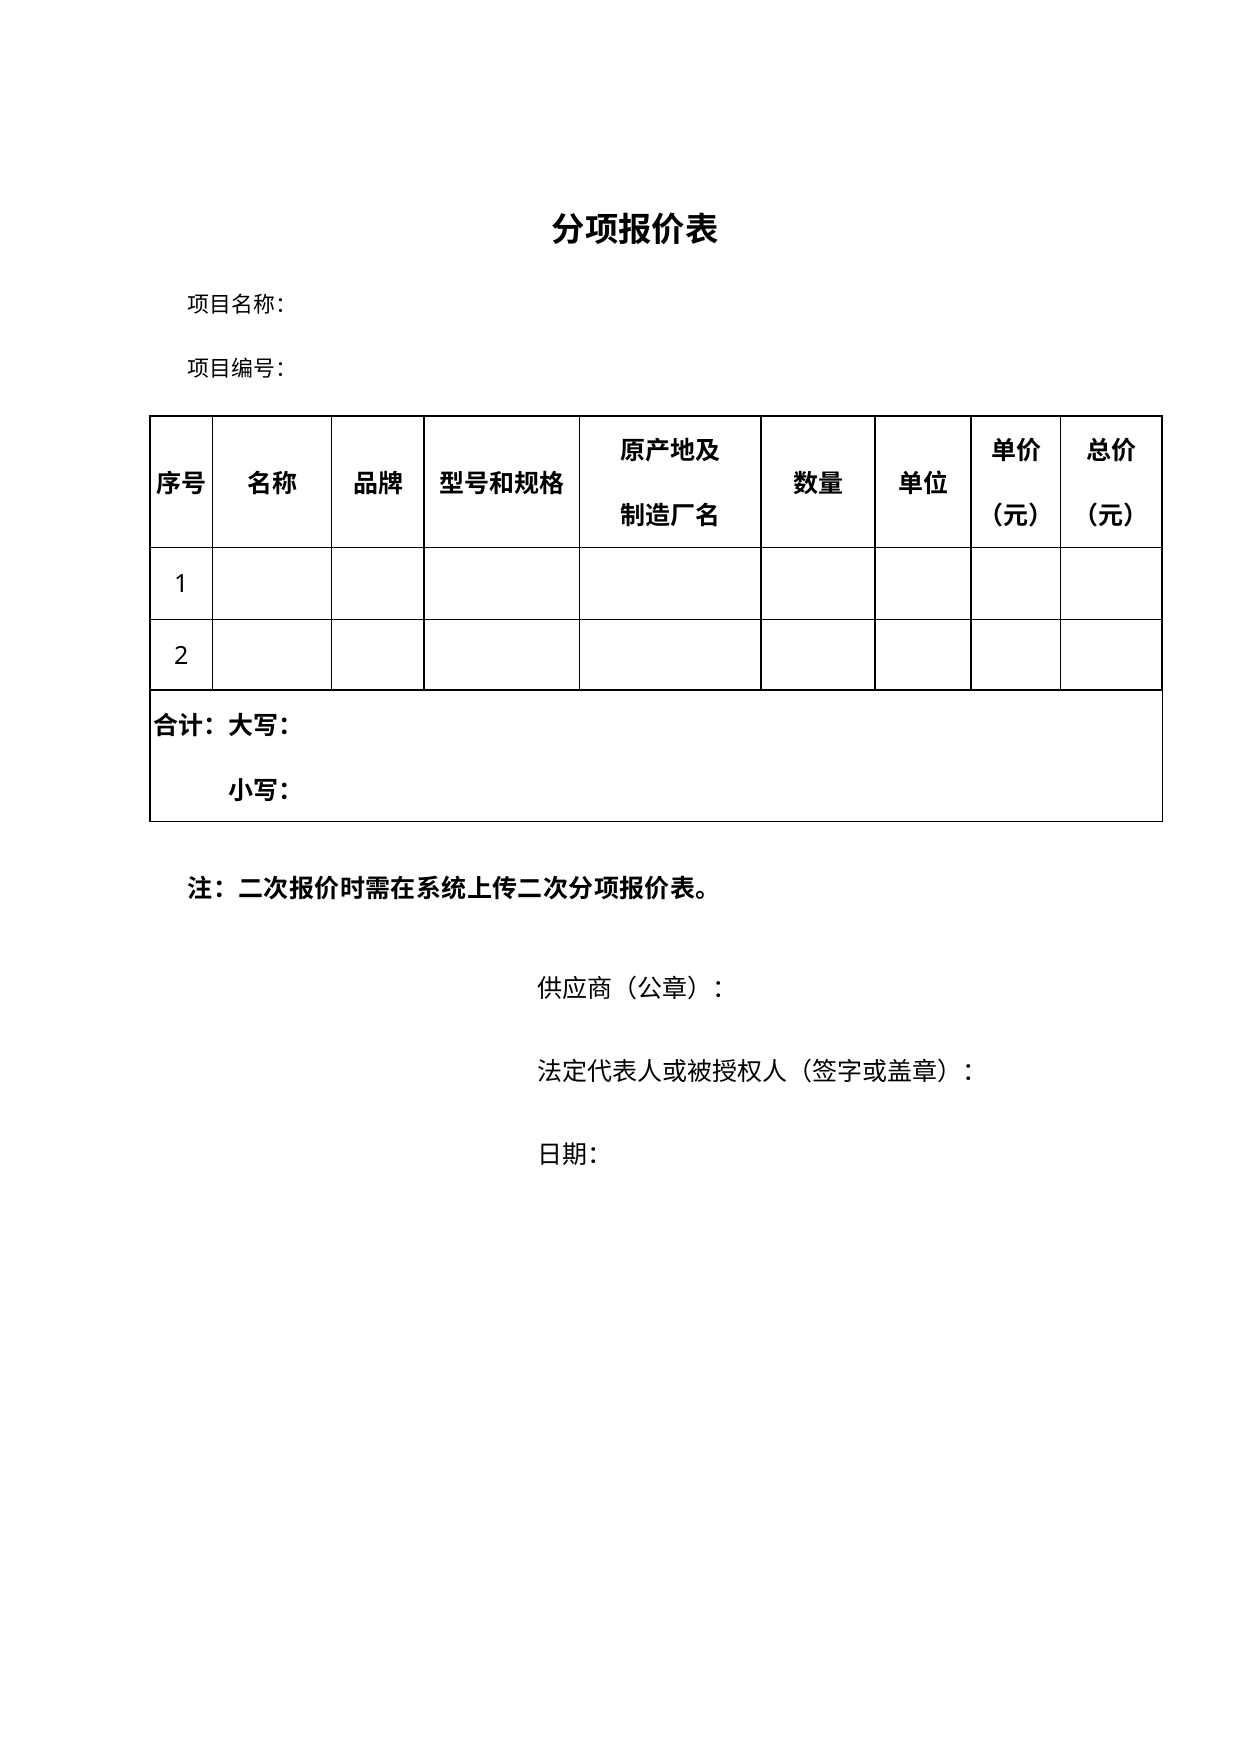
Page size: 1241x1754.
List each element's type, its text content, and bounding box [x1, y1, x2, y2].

table_cell 1 [151, 548, 212, 618]
table_cell [972, 548, 1060, 618]
table_header 名称 [213, 417, 331, 546]
table_header 序号 [151, 417, 212, 546]
table_cell [580, 620, 760, 689]
text 注：二次报价时需在系统上传二次分项报价表。 [187, 854, 1053, 919]
table_cell [876, 548, 970, 618]
subtitle 分项报价表 [217, 194, 1053, 259]
text 供应商（公章）： [187, 954, 1053, 1019]
text 项目名称： [187, 287, 1053, 319]
text 法定代表人或被授权人（签字或盖章）： [187, 1037, 1053, 1102]
table_cell [972, 620, 1060, 689]
table_cell [332, 620, 423, 689]
table_header 数量 [762, 417, 874, 546]
table_header 单价（元） [972, 417, 1060, 546]
table_cell [425, 548, 579, 618]
table_cell [213, 548, 331, 618]
table_cell 2 [151, 620, 212, 689]
table_cell 合计：大写： 小写： [151, 691, 1162, 821]
text 项目编号： [187, 351, 1053, 383]
table_cell [762, 620, 874, 689]
table_cell [425, 620, 579, 689]
text 日期： [187, 1120, 1053, 1185]
table_header 原产地及 制造厂名 [580, 417, 760, 546]
table_cell [876, 620, 970, 689]
table_header 型号和规格 [425, 417, 579, 546]
table_cell [1061, 548, 1161, 618]
table_cell [332, 548, 423, 618]
table_cell [762, 548, 874, 618]
table_header 总价（元） [1061, 417, 1161, 546]
table_cell [580, 548, 760, 618]
table_header 品牌 [332, 417, 423, 546]
table_cell [213, 620, 331, 689]
table_header 单位 [876, 417, 970, 546]
table_cell [1061, 620, 1161, 689]
